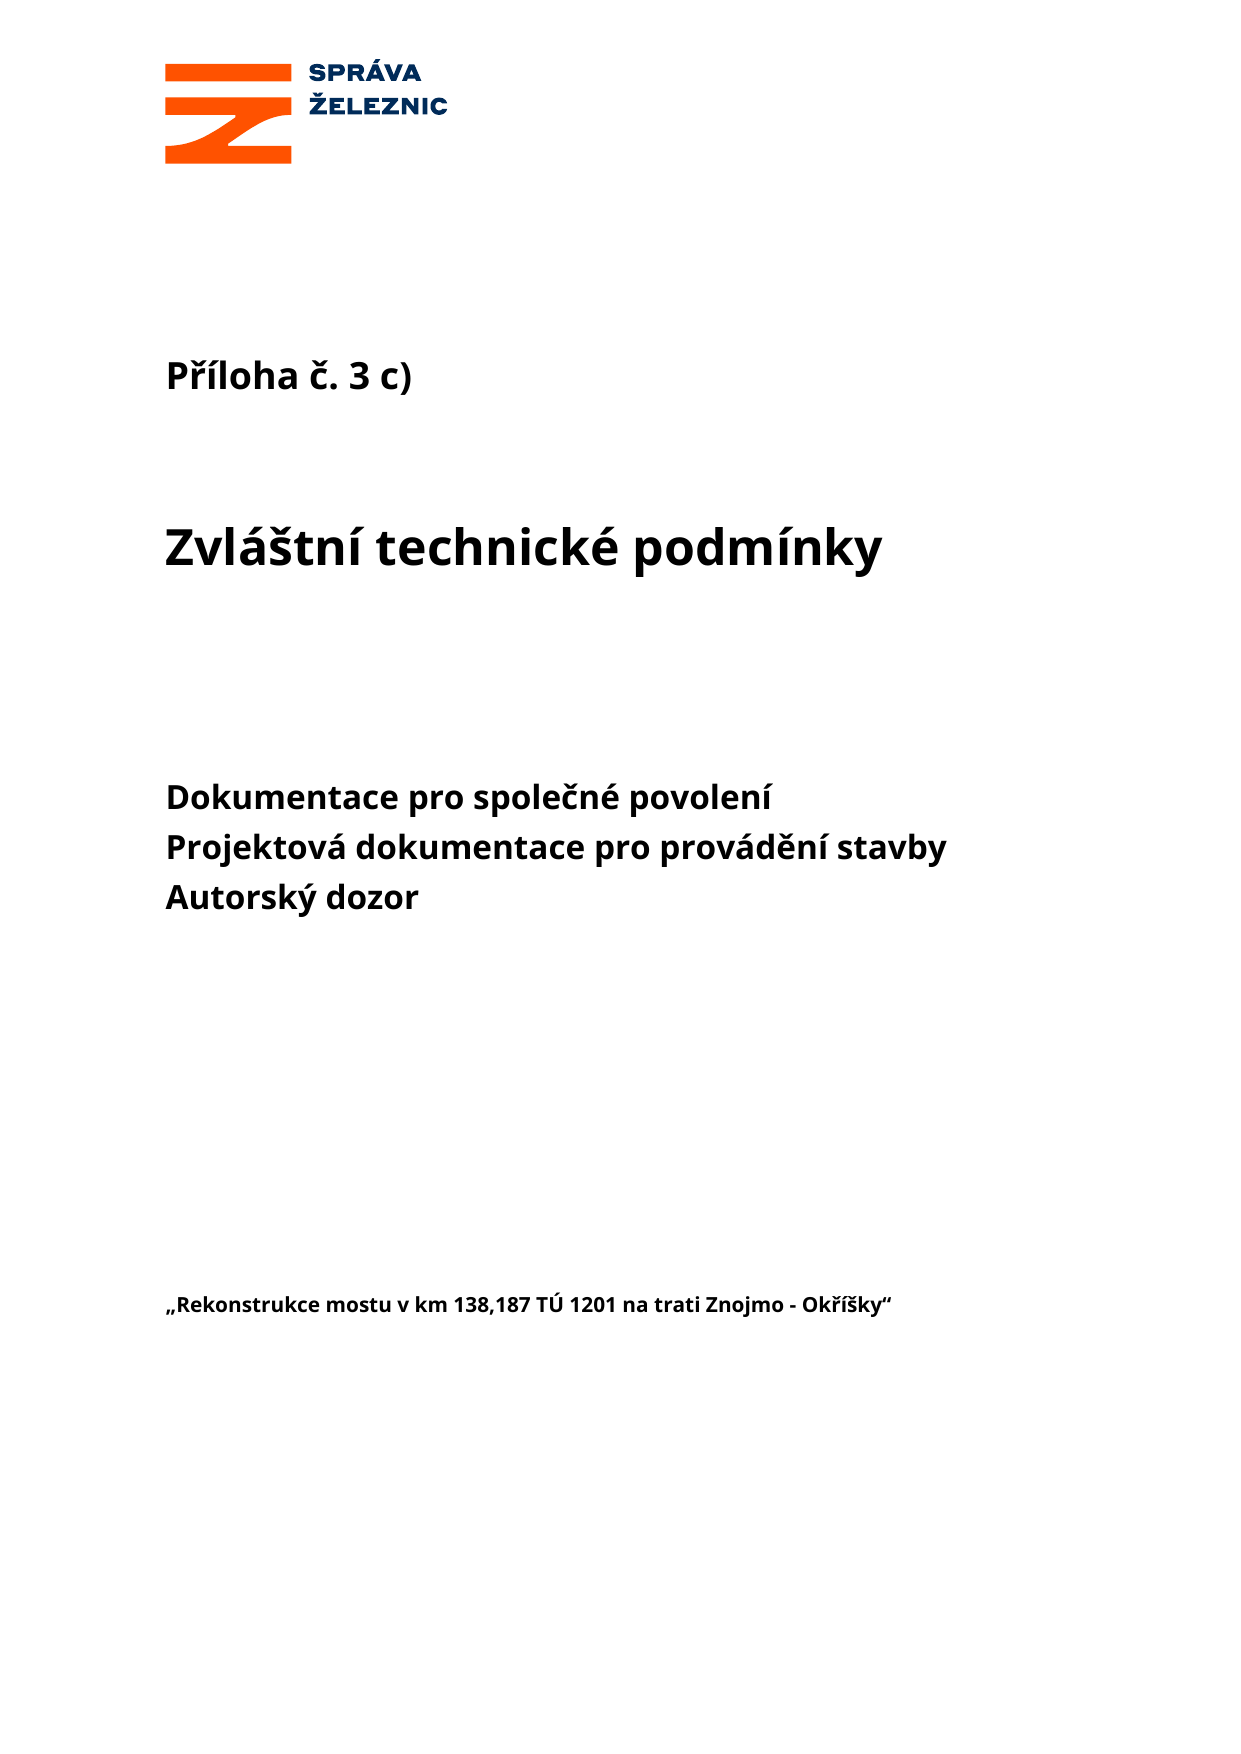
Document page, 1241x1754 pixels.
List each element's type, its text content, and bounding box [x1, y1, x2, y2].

text Dokumentace pro společné povolení Projektová dokumentace pro provádění stavby Autorský dozor [165, 774, 1075, 956]
text Zvláštní technické podmínky [165, 512, 1075, 580]
text Příloha č. 3 c) [165, 349, 1075, 400]
